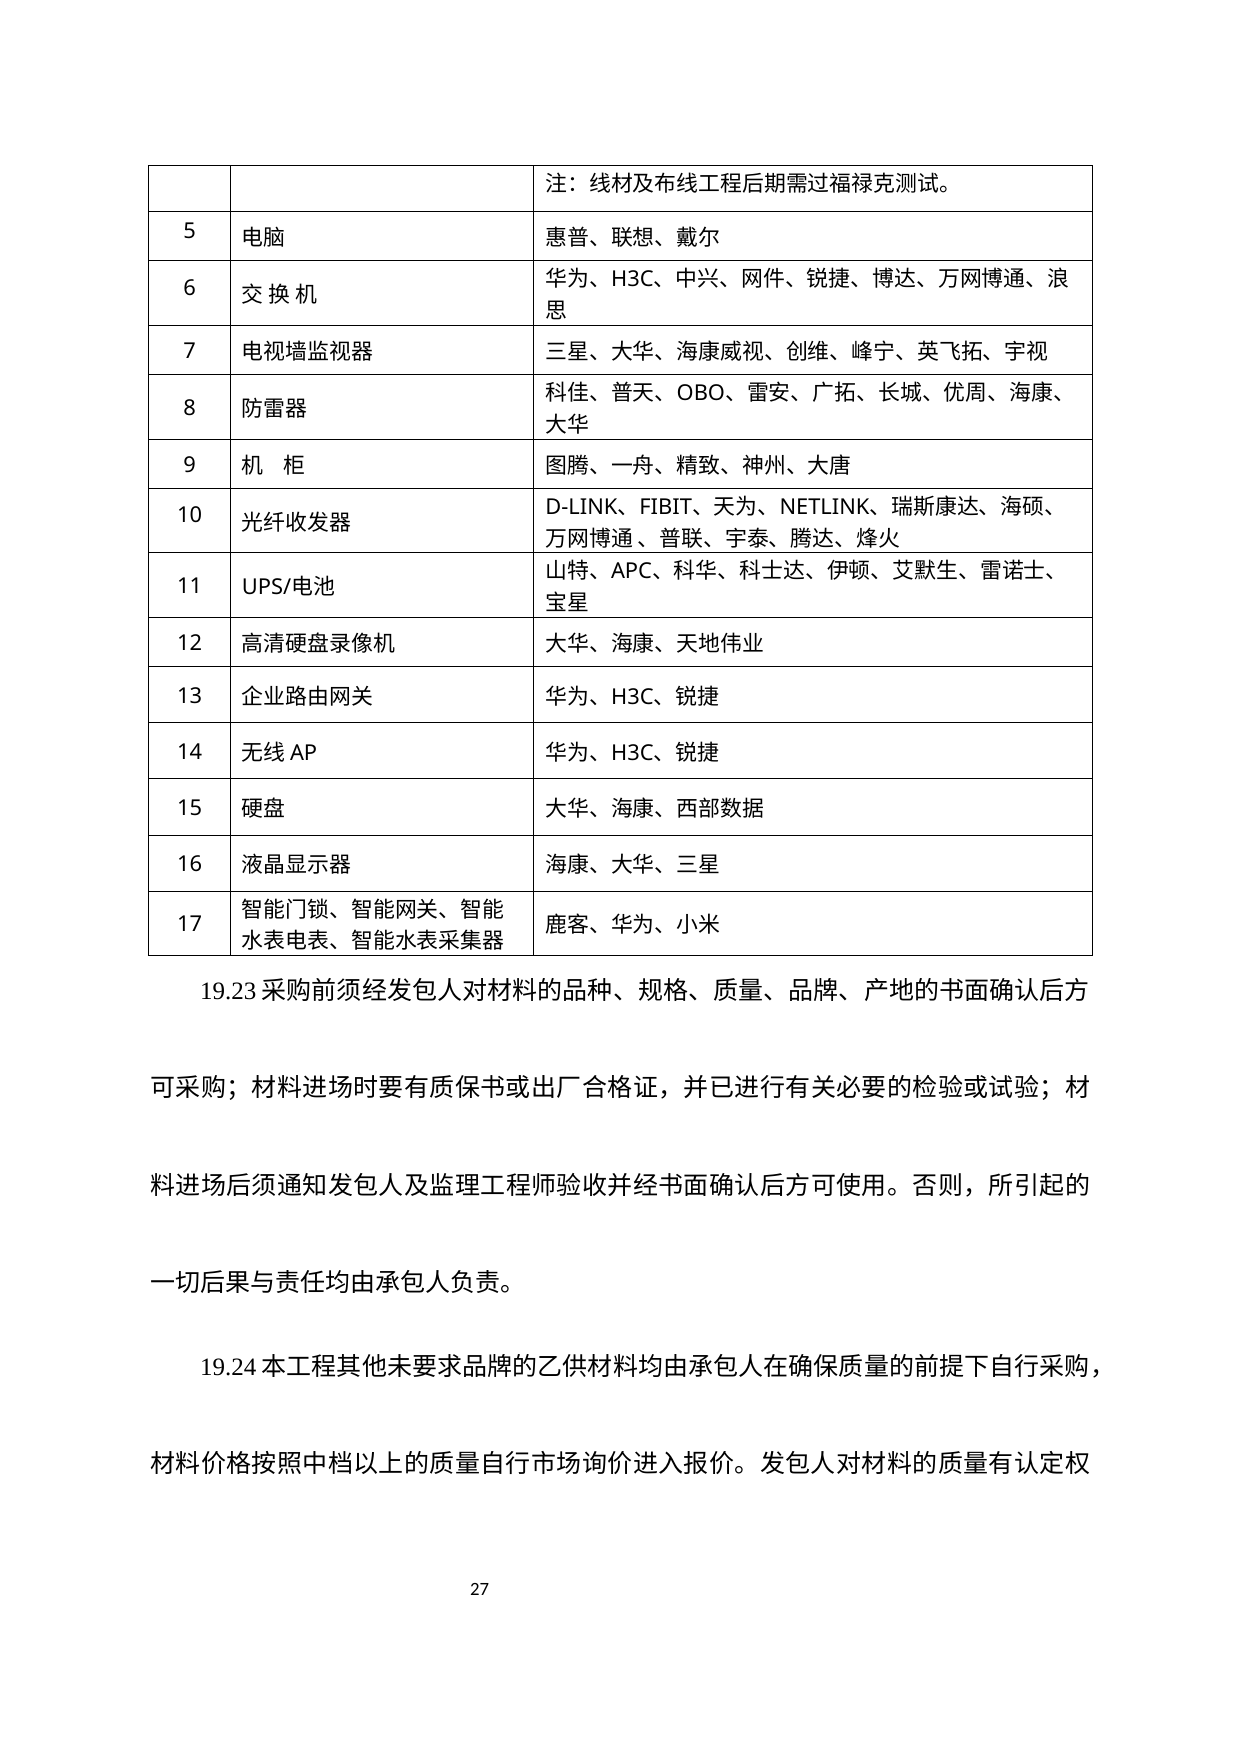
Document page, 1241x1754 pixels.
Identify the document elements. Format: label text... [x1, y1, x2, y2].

table_cell 大华、海康、西部数据 [534, 779, 1092, 834]
table_cell UPS/电池 [231, 553, 533, 617]
table_cell 图腾、一舟、精致、神州、大唐 [534, 440, 1092, 488]
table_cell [534, 166, 1092, 211]
table_cell 华为、H3C、锐捷 [534, 723, 1092, 778]
table_cell 6 [149, 261, 230, 325]
table_cell D-LINK、FIBIT、天为、NETLINK、瑞斯康达、海硕、万网博通 、普联、宇泰、腾达、烽火 [534, 489, 1092, 552]
table_cell 三星、大华、海康威视、创维、峰宁、英飞拓、宇视 [534, 326, 1092, 374]
table_cell 17 [149, 892, 230, 955]
table_cell 光纤收发器 [231, 489, 533, 552]
table_cell 华为、H3C、锐捷 [534, 667, 1092, 722]
table_cell 大华、海康、天地伟业 [534, 618, 1092, 666]
table_cell 交 换 机 [231, 261, 533, 325]
table_cell 企业路由网关 [231, 667, 533, 722]
text 19.23采购前须经发包人对材料的品种、规格、质量、品牌、产地的书面确认后方可采购；材料进场时要有质保书或出厂合格证，并已进行有关必要的检验或试验；材料进场后须通知发包人及监理工程师验收并经书面确认后方可使用。否则，所引起的一切后果与责任均由承包人负责。 [150, 956, 1090, 1313]
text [150, 1332, 1090, 1494]
table_cell 海康、大华、三星 [534, 836, 1092, 891]
table_cell 机 柜 [231, 440, 533, 488]
table_cell 液晶显示器 [231, 836, 533, 891]
table_cell 惠普、联想、戴尔 [534, 212, 1092, 260]
table_cell 10 [149, 489, 230, 552]
table_cell 高清硬盘录像机 [231, 618, 533, 666]
table_cell 8 [149, 375, 230, 438]
table_cell 13 [149, 667, 230, 722]
table_cell 14 [149, 723, 230, 778]
table_cell 电脑 [231, 212, 533, 260]
table_cell 无线AP [231, 723, 533, 778]
table_cell 智能门锁、智能网关、智能水表电表、智能水表采集器 [231, 892, 533, 955]
table_cell 山特、APC、科华、科士达、伊顿、艾默生、雷诺士、宝星 [534, 553, 1092, 617]
table_cell 9 [149, 440, 230, 488]
table_cell 硬盘 [231, 779, 533, 834]
table_cell 16 [149, 836, 230, 891]
table_cell 15 [149, 779, 230, 834]
table_cell 科佳、普天、OBO、雷安、广拓、长城、优周、海康、大华 [534, 375, 1092, 438]
table_cell 线缆 [231, 166, 533, 211]
table_cell 7 [149, 326, 230, 374]
table_cell 12 [149, 618, 230, 666]
table_cell 电视墙监视器 [231, 326, 533, 374]
table_cell 防雷器 [231, 375, 533, 438]
table_cell 华为、H3C、中兴、网件、锐捷、博达、万网博通、浪思 [534, 261, 1092, 325]
table_cell 11 [149, 553, 230, 617]
table_cell 4 [149, 166, 230, 211]
table_cell 鹿客、华为、小米 [534, 892, 1092, 955]
table_cell 5 [149, 212, 230, 260]
